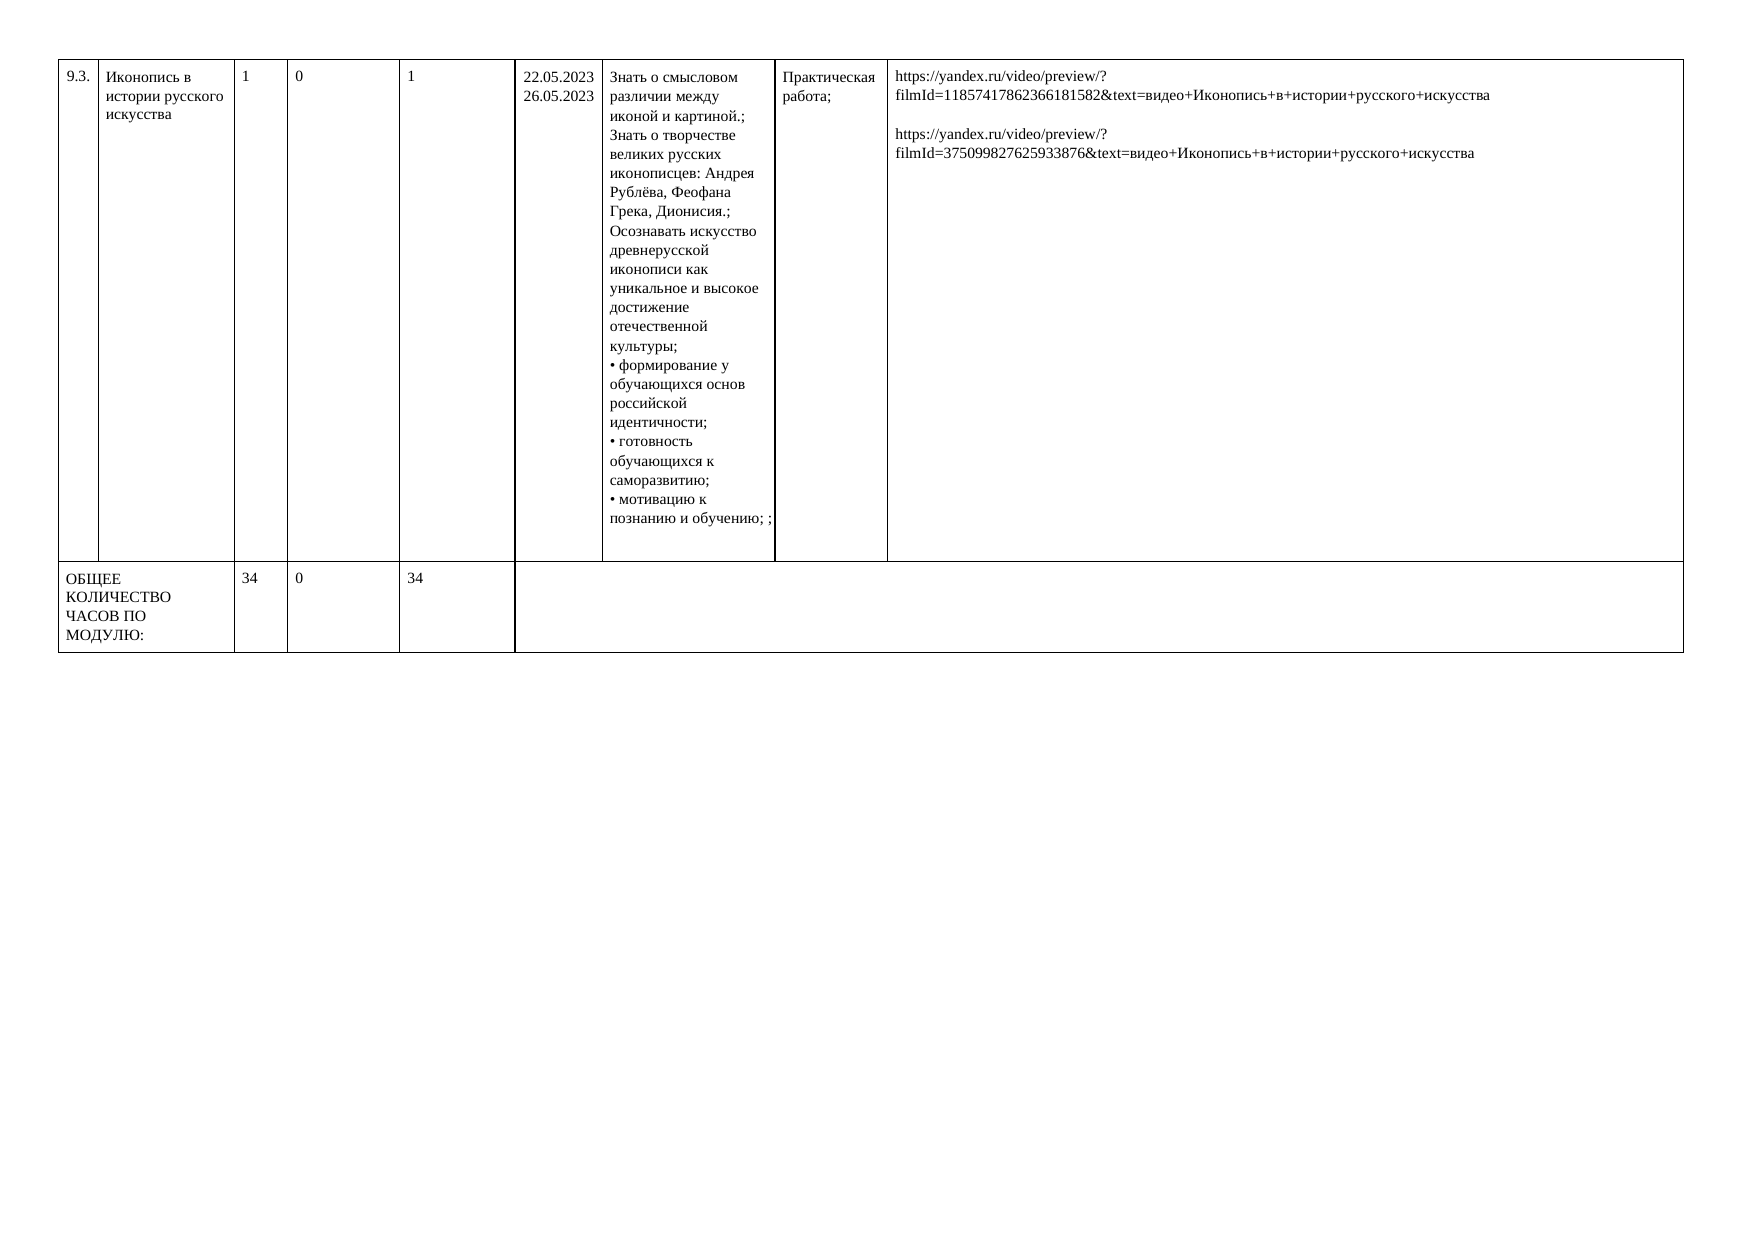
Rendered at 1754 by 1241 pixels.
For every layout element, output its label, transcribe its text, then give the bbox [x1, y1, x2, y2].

table_header Иконопись в истории русского искусства [99, 60, 234, 561]
table_header 1 [235, 60, 287, 561]
table_header Знать о смысловом различии между иконой и картиной.; Знать о творчестве великих русских иконописцев: Андрея Рублёва, Феофана Грека, Дионисия.; Осознавать искусство древнерусской иконописи как уникальное и высокое достижение отечественной культуры; • формирование у обучающихся основ российской идентичности; • готовность обучающихся к саморазвитию; • мотивацию к познанию и обучению; ; [603, 60, 774, 561]
table_header 9.3. [59, 60, 98, 561]
table_header https://yandex.ru/video/preview/? filmId=11857417862366181582&text=видео+Иконопись+в+истории+русского+искусства https://yandex.ru/video/preview/? filmId=375099827625933876&text=видео+Иконопись+в+истории+русского+искусства [888, 60, 1683, 561]
table_header 0 [288, 60, 399, 561]
table_cell 34 [235, 562, 287, 652]
table_cell 0 [288, 562, 399, 652]
table_cell ОБЩЕЕ КОЛИЧЕСТВО ЧАСОВ ПО МОДУЛЮ: [59, 562, 234, 652]
table_cell [516, 562, 1683, 652]
table_header Практическая работа; [776, 60, 887, 561]
table_cell 34 [400, 562, 514, 652]
table_header 22.05.2023 26.05.2023 [516, 60, 602, 561]
table_header 1 [400, 60, 514, 561]
